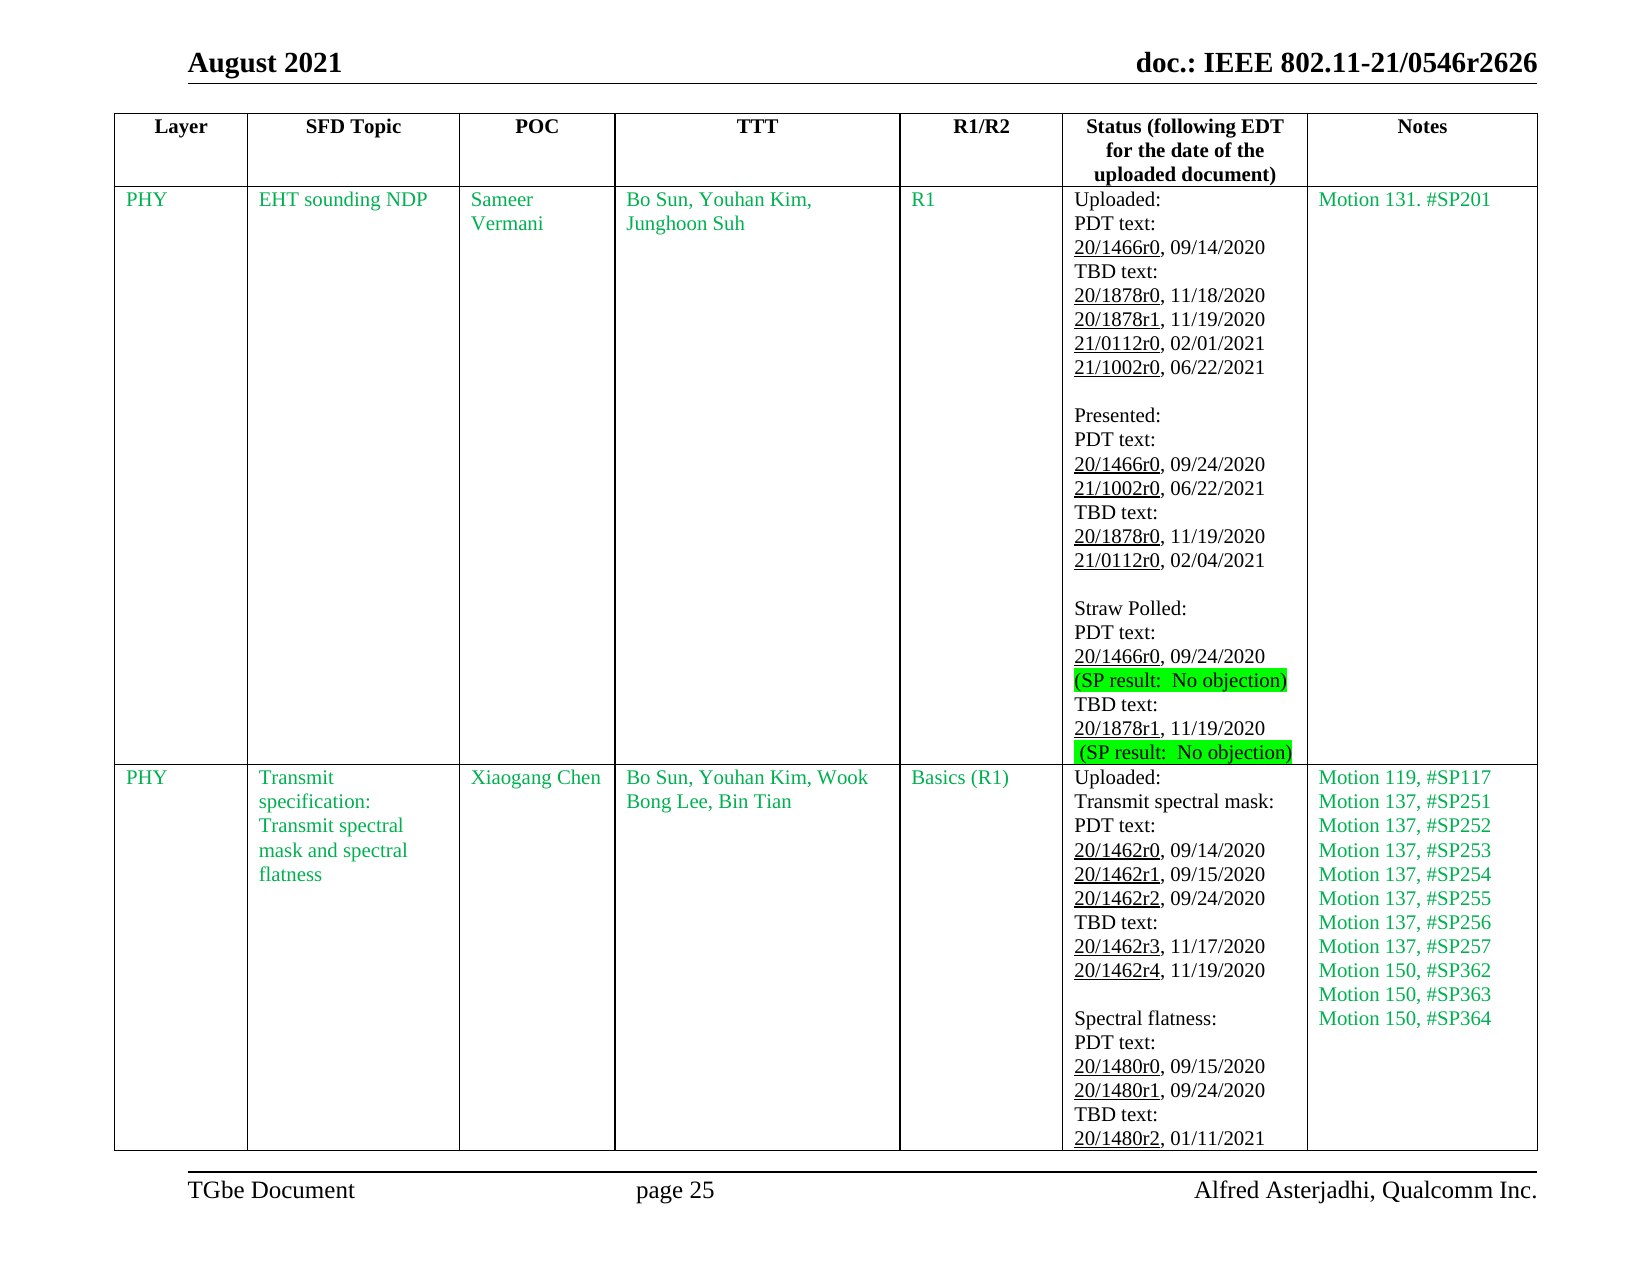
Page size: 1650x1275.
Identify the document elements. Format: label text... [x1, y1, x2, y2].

table_header TTT [616, 114, 899, 186]
table_header Notes [1308, 114, 1537, 186]
table_cell R1 [901, 187, 1062, 764]
table_cell Uploaded: PDT text: 20/1466r0, 09/14/2020 TBD text: 20/1878r0, 11/18/2020 20/1878r1, 11/19/2020 21/0112r0, 02/01/2021 21/1002r0, 06/22/2021 Presented: PDT text: 20/1466r0, 09/24/2020 21/1002r0, 06/22/2021 TBD text: 20/1878r0, 11/19/2020 21/0112r0, 02/04/2021 Straw Polled: PDT text: 20/1466r0, 09/24/2020 (SP result: No objection) TBD text: 20/1878r1, 11/19/2020 (SP result: No objection) [1063, 187, 1307, 764]
table_cell PHY [115, 765, 247, 1150]
table_cell EHT sounding NDP [248, 187, 459, 764]
table_header Layer [115, 114, 247, 186]
table_cell Bo Sun, Youhan Kim, Wook Bong Lee, Bin Tian [616, 765, 899, 1150]
table_cell PHY [115, 187, 247, 764]
table_header R1/R2 [901, 114, 1062, 186]
table_cell Basics (R1) [901, 765, 1062, 1150]
table_cell Xiaogang Chen [460, 765, 614, 1150]
table_cell Sameer Vermani [460, 187, 614, 764]
table_header POC [460, 114, 614, 186]
table_cell Transmit specification: Transmit spectral mask and spectral flatness [248, 765, 459, 1150]
table_header SFD Topic [248, 114, 459, 186]
table_cell Bo Sun, Youhan Kim, Junghoon Suh [616, 187, 899, 764]
table_header Status (following EDT for the date of the uploaded document) [1063, 114, 1307, 186]
table_cell Motion 131. #SP201 [1308, 187, 1537, 764]
